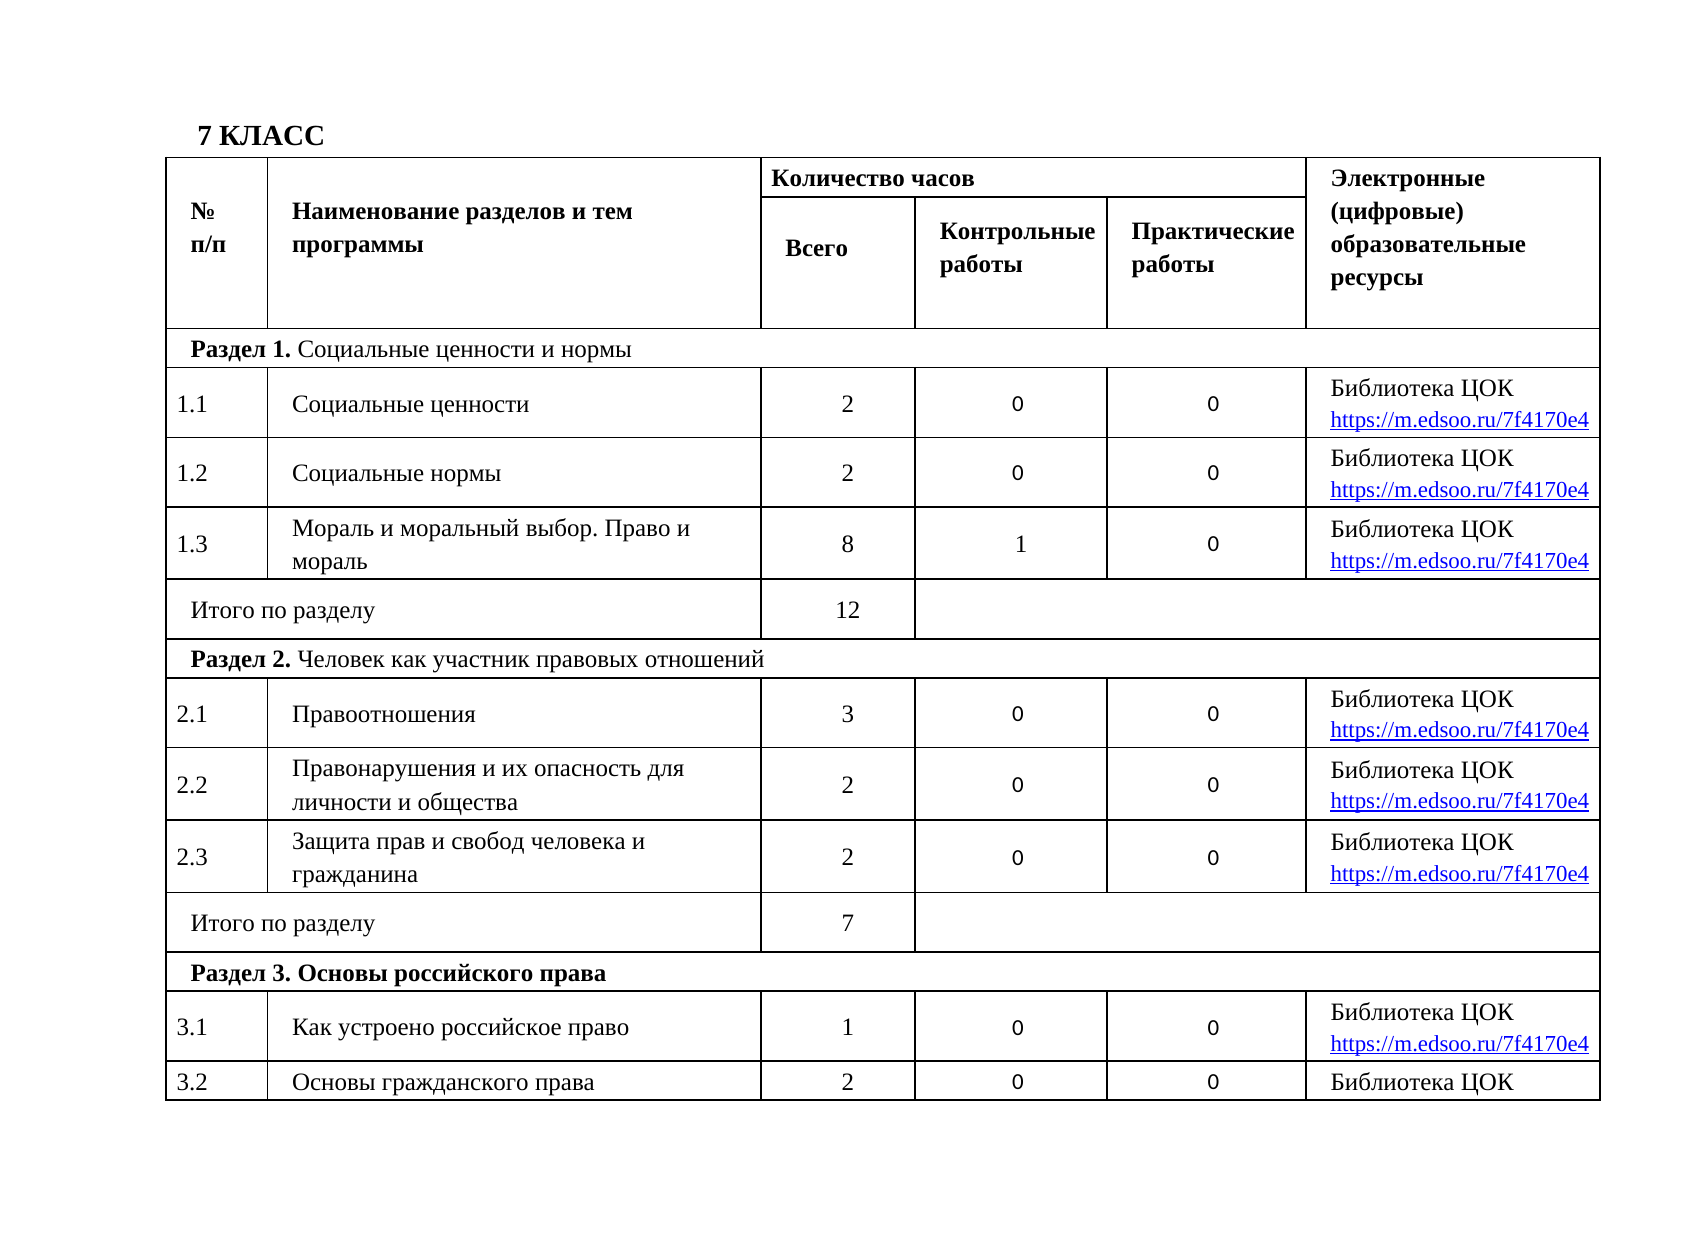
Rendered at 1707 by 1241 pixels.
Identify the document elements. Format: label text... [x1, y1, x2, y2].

table_cell 2.3 [167, 821, 267, 892]
table_cell 8 [762, 508, 914, 578]
table_header Электронные (цифровые) образовательные ресурсы [1307, 158, 1599, 327]
table_header Количество часов [762, 158, 1305, 196]
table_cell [1307, 992, 1599, 1060]
table_cell 12 [762, 580, 914, 638]
table_cell 0 [916, 368, 1106, 436]
table_cell 0 [1108, 368, 1305, 436]
table_cell Раздел 2. Человек как участник правовых отношений [167, 640, 1599, 677]
table_cell 0 [916, 992, 1106, 1060]
table_cell Библиотека ЦОК https://m.edsoo.ru/7f4170e4 [1307, 821, 1599, 892]
table_header Наименование разделов и тем программы [268, 158, 760, 327]
table_cell Итого по разделу [167, 580, 760, 638]
table_cell Мораль и моральный выбор. Право и мораль [268, 508, 760, 578]
table_cell Библиотека ЦОК https://m.edsoo.ru/7f4170e4 [1307, 508, 1599, 578]
table_cell 2 [762, 821, 914, 892]
table_cell 3.2 [167, 1062, 267, 1099]
table_cell Библиотека ЦОК https://m.edsoo.ru/7f4170e4 [1307, 368, 1599, 436]
table_cell 2.2 [167, 748, 267, 819]
table_cell Социальные ценности [268, 368, 760, 436]
table_cell 0 [916, 438, 1106, 506]
table_cell 0 [916, 821, 1106, 892]
table_cell 0 [1108, 992, 1305, 1060]
table_cell 2 [762, 438, 914, 506]
table_cell 0 [1108, 438, 1305, 506]
table_cell 2 [762, 748, 914, 819]
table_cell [1307, 1062, 1599, 1099]
table_cell 7 [762, 893, 914, 951]
table_header № п/п [167, 158, 267, 327]
table_cell Социальные нормы [268, 438, 760, 506]
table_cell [268, 1062, 760, 1099]
table_cell 1 [762, 992, 914, 1060]
table_cell Защита прав и свобод человека и гражданина [268, 821, 760, 892]
table_cell Правоотношения [268, 679, 760, 747]
table_cell 0 [916, 1062, 1106, 1099]
table_cell 0 [1108, 508, 1305, 578]
table_cell Библиотека ЦОК https://m.edsoo.ru/7f4170e4 [1307, 748, 1599, 819]
table_cell 2 [762, 368, 914, 436]
table_cell 1 [916, 508, 1106, 578]
table_cell Как устроено российское право [268, 992, 760, 1060]
table_cell Библиотека ЦОК https://m.edsoo.ru/7f4170e4 [1307, 679, 1599, 747]
table_cell 1.1 [167, 368, 267, 436]
table_cell 0 [1108, 821, 1305, 892]
table_cell Контрольные работы [916, 198, 1106, 327]
table_cell [916, 580, 1599, 638]
table_cell 0 [916, 748, 1106, 819]
table_cell Итого по разделу [167, 893, 760, 951]
table_cell 0 [1108, 679, 1305, 747]
table_cell Раздел 3. Основы российского права [167, 953, 1599, 990]
table_cell [916, 893, 1599, 951]
table_cell Всего [762, 198, 914, 327]
table_cell 3 [762, 679, 914, 747]
table_cell Раздел 1. Социальные ценности и нормы [167, 329, 1599, 367]
table_cell 0 [1108, 748, 1305, 819]
table_cell 1.2 [167, 438, 267, 506]
text 7 КЛАСС [190, 118, 1618, 152]
table_cell 1.3 [167, 508, 267, 578]
table_cell 0 [1108, 1062, 1305, 1099]
table_cell Практические работы [1108, 198, 1305, 327]
table_cell 2 [762, 1062, 914, 1099]
table_cell Правонарушения и их опасность для личности и общества [268, 748, 760, 819]
table_cell 2.1 [167, 679, 267, 747]
table_cell 3.1 [167, 992, 267, 1060]
table_cell Библиотека ЦОК https://m.edsoo.ru/7f4170e4 [1307, 438, 1599, 506]
table_cell 0 [916, 679, 1106, 747]
